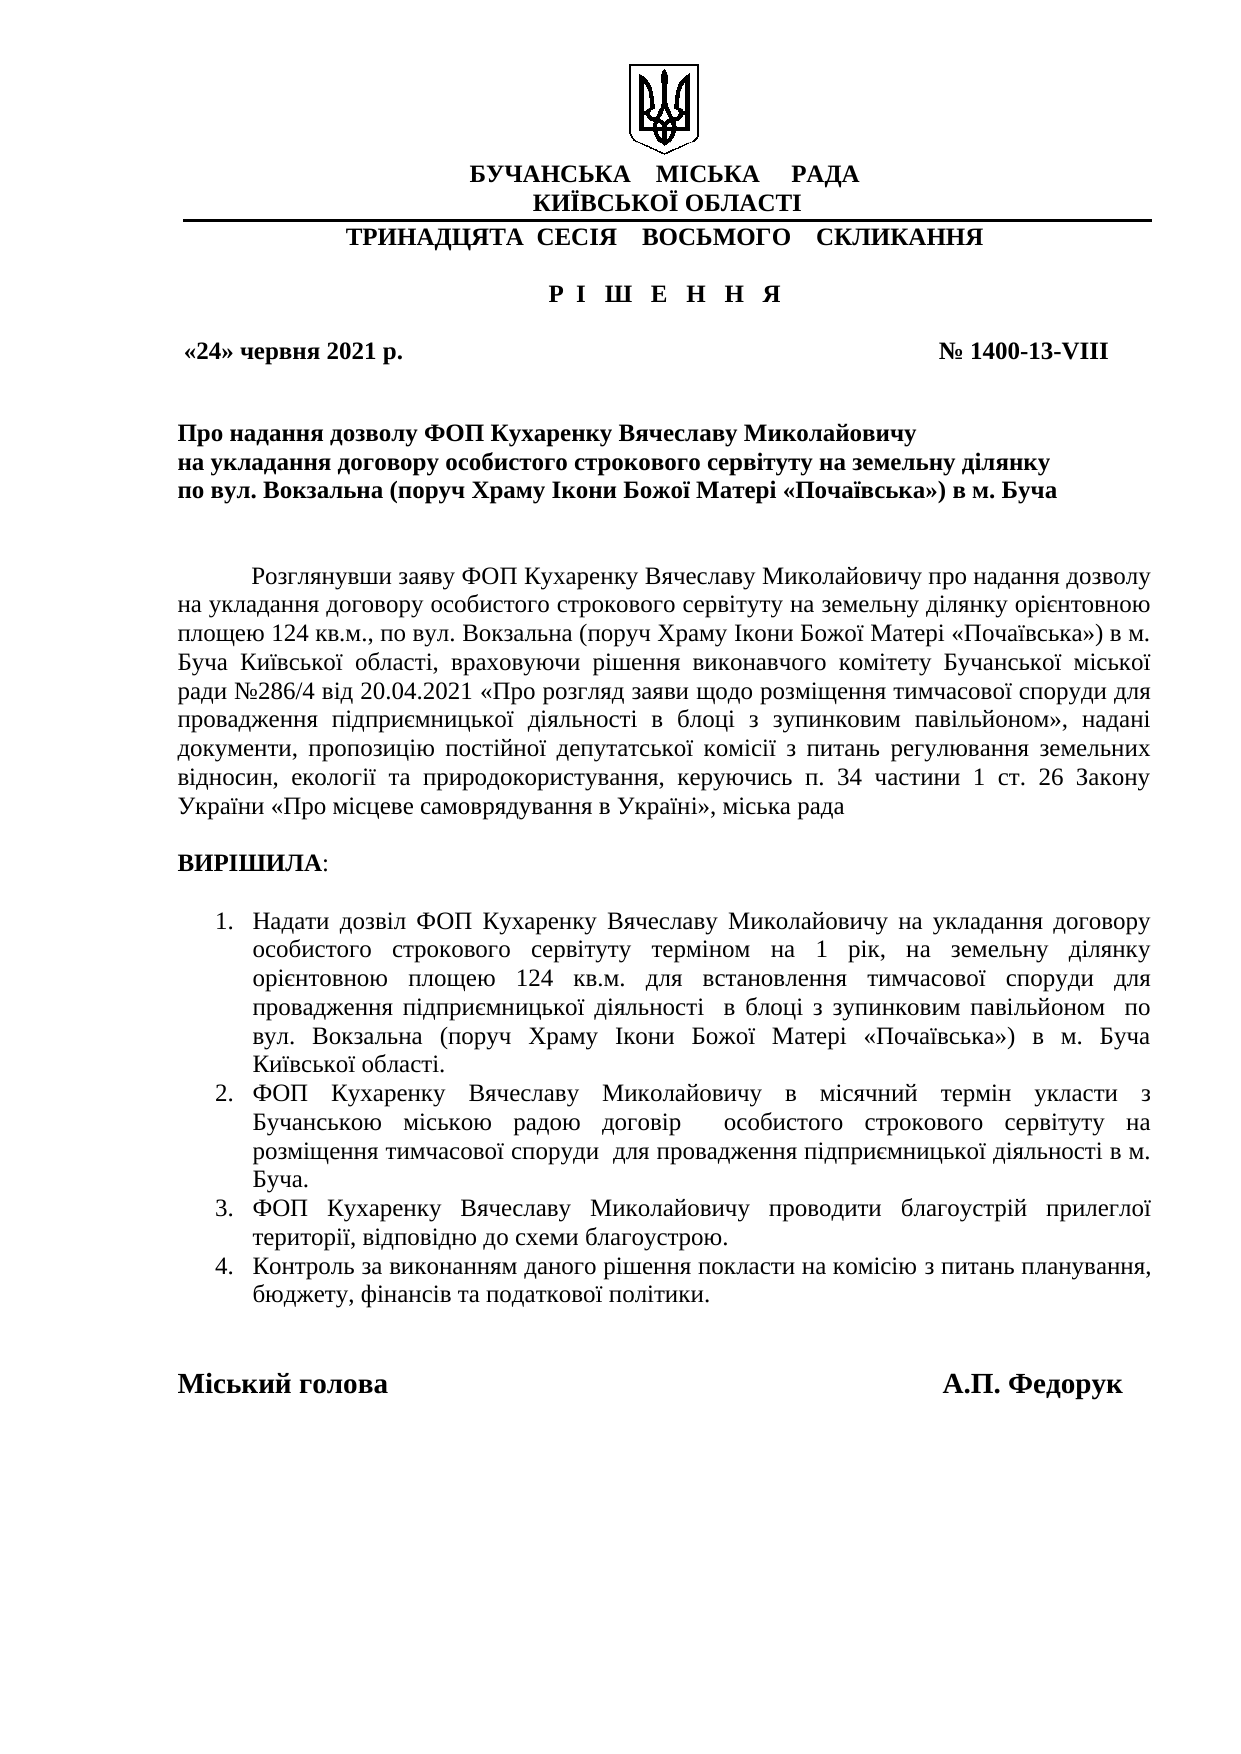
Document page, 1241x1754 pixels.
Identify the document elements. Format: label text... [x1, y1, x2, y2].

text Міський голова А.П. Федорук [177, 1366, 1152, 1399]
text КИЇВСЬКОЇ ОБЛАСТІ [183, 188, 1152, 219]
text БУЧАНСЬКА МІСЬКА РАДА [177, 159, 1152, 188]
list ФОП Кухаренку Вячеславу Миколайовичу в місячний термін укласти з Бучанською міською радою договір особистого строкового сервітуту на розміщення тимчасової споруди для провадження підприємницької діяльності в м. Буча. [215, 1078, 1152, 1193]
list ФОП Кухаренку Вячеславу Миколайовичу проводити благоустрій прилеглої території, відповідно до схеми благоустрою. [215, 1193, 1152, 1251]
text Про надання дозволу ФОП Кухаренку Вячеславу Миколайовичу [177, 418, 1152, 447]
list Контроль за виконанням даного рішення покласти на комісію з питань планування, бюджету, фінансів та податкової політики. [215, 1251, 1152, 1308]
text ТРИНАДЦЯТА СЕСІЯ ВОСЬМОГО СКЛИКАННЯ [177, 222, 1152, 251]
text «24» червня 2021 р. № 1400-13-VIIІ [177, 336, 1152, 365]
text ВИРІШИЛА: [177, 848, 1152, 877]
text по вул. Вокзальна (поруч Храму Ікони Божої Матері «Почаївська») в м. Буча [177, 475, 1152, 504]
text на укладання договору особистого строкового сервітуту на земельну ділянку [177, 447, 1152, 475]
text Розглянувши заяву ФОП Кухаренку Вячеславу Миколайовичу про надання дозволу на укладання договору особистого строкового сервітуту на земельну ділянку орієнтовною площею 124 кв.м., по вул. Вокзальна (поруч Храму Ікони Божої Матері «Почаївська») в м. Буча Київської області, враховуючи рішення виконавчого комітету Бучанської міської ради №286/4 від 20.04.2021 «Про розгляд заяви щодо розміщення тимчасової споруди для провадження підприємницької діяльності в блоці з зупинковим павільйоном», надані документи, пропозицію постійної депутатської комісії з питань регулювання земельних відносин, екології та природокористування, керуючись п. 34 частини 1 ст. 26 Закону України «Про місцеве самоврядування в Україні», міська рада [177, 561, 1152, 819]
text Р І Ш Е Н Н Я [177, 279, 1152, 308]
list Надати дозвіл ФОП Кухаренку Вячеславу Миколайовичу на укладання договору особистого строкового сервітуту терміном на 1 рік, на земельну ділянку орієнтовною площею 124 кв.м. для встановлення тимчасової споруди для провадження підприємницької діяльності в блоці з зупинковим павільйоном по вул. Вокзальна (поруч Храму Ікони Божої Матері «Почаївська») в м. Буча Київської області. [215, 906, 1152, 1078]
